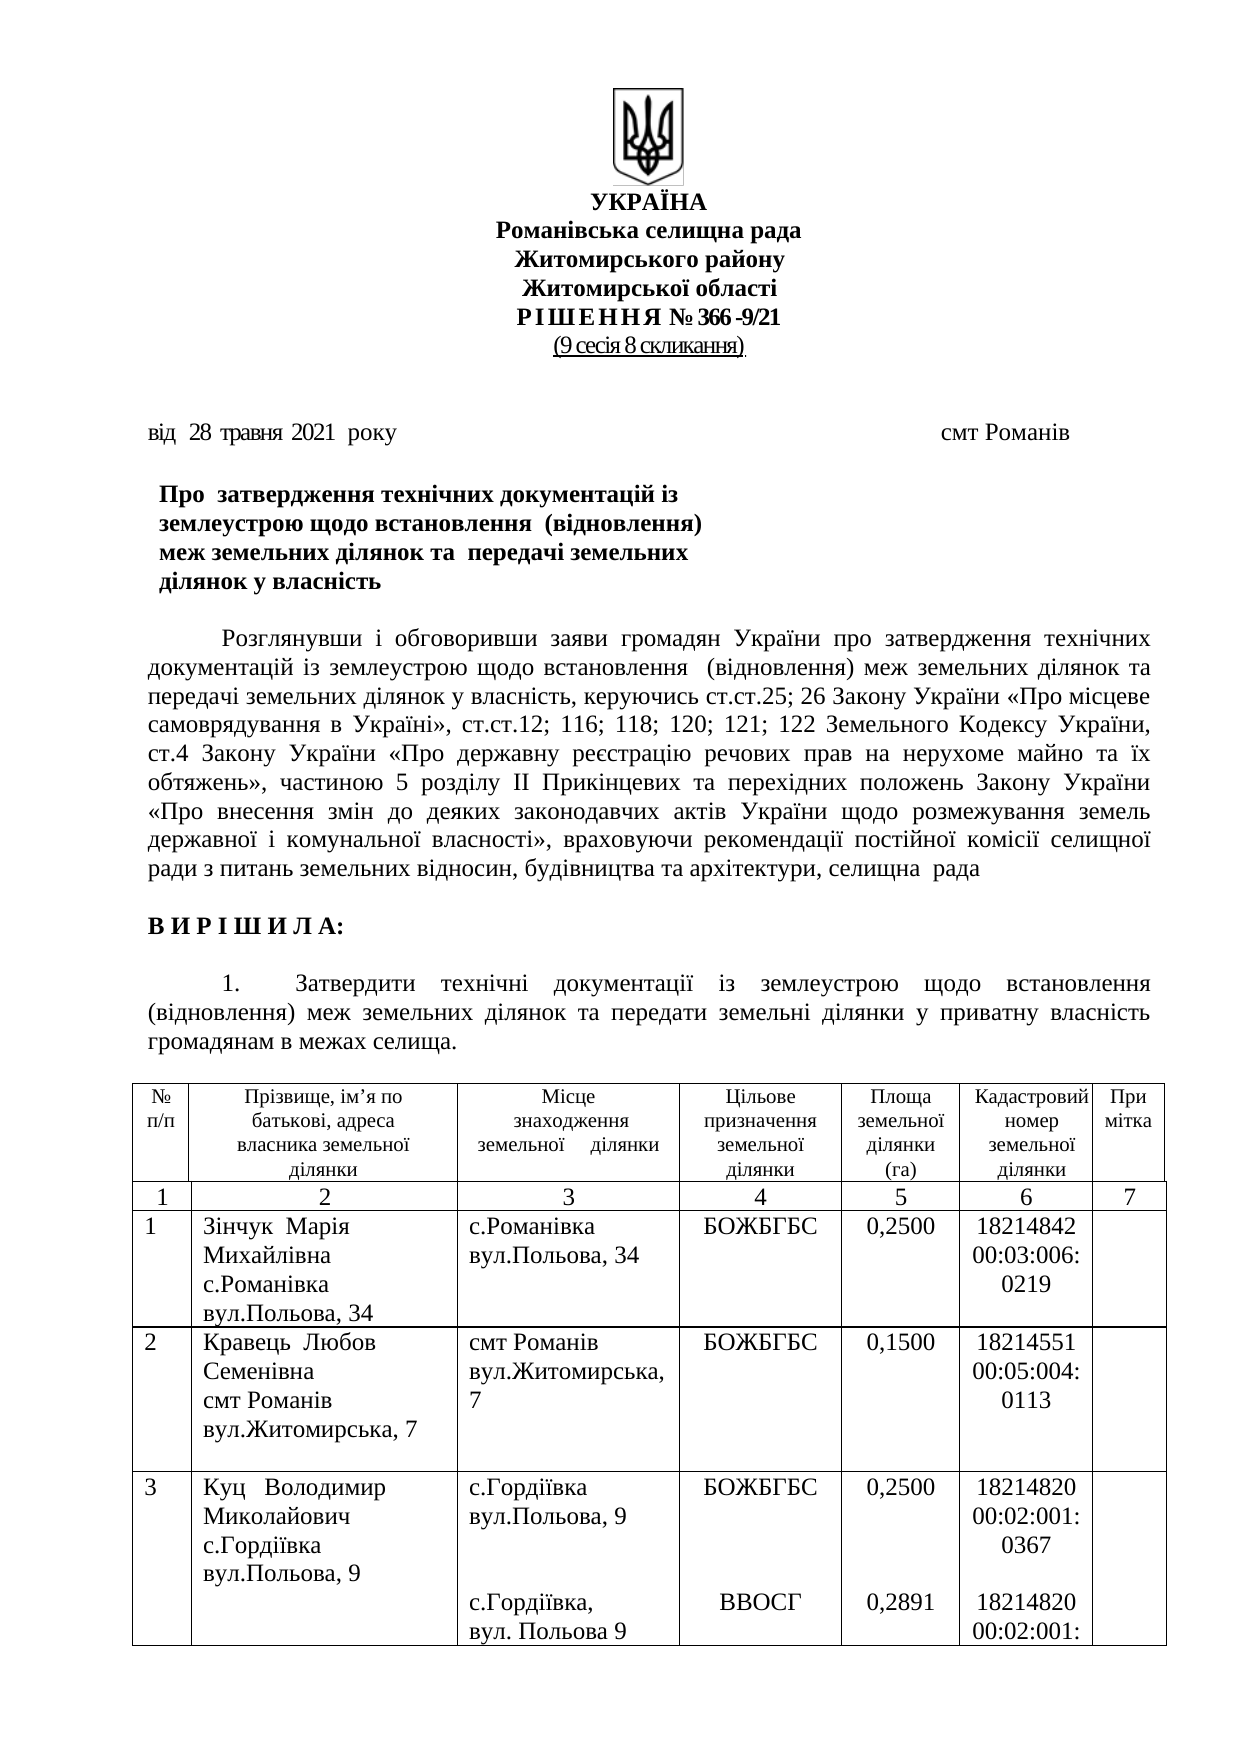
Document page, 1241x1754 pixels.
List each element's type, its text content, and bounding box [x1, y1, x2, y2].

table_cell 2 [192, 1182, 457, 1210]
table_cell Зінчук Марія Михайлівна с.Романівка вул.Польова, 34 [192, 1211, 457, 1326]
table_cell 1821455100:05:004:0113 [960, 1328, 1092, 1471]
table_header Кадастровий номер земельної ділянки [960, 1084, 1092, 1181]
table_cell [133, 1328, 191, 1471]
text УКРАЇНА [148, 187, 1149, 215]
table_header Примітка [1093, 1084, 1164, 1181]
table_cell 3 [458, 1182, 679, 1210]
text Р І Ш Е Н Н Я № 366 -9/21 [148, 302, 1152, 330]
text Житомирського району [148, 244, 1152, 273]
table_cell 5 [842, 1182, 959, 1210]
text Житомирської області [148, 273, 1152, 302]
table_cell 0,2500 0,2891 [842, 1472, 959, 1645]
table_header Прізвище, ім’я по батькові, адреса власника земельної ділянки [189, 1084, 457, 1181]
table_cell [1093, 1472, 1166, 1645]
table_cell [133, 1472, 191, 1645]
list Затвердити технічні документації із землеустрою щодо встановлення (відновлення) меж земельних ділянок та передати земельні ділянки у приватну власність громадянам в межах селища. [148, 968, 1152, 1054]
table_cell БОЖБГБС ВВОСГ [680, 1472, 841, 1645]
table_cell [458, 1472, 679, 1645]
table_cell 6 [960, 1182, 1092, 1210]
table_header Місце знаходження земельної ділянки [458, 1084, 679, 1181]
table_cell БОЖБГБС [680, 1328, 841, 1471]
table_cell 0,1500 [842, 1328, 959, 1471]
table_cell Кравець Любов Семенівна смт Романів вул.Житомирська, 7 [192, 1328, 457, 1471]
table_header Про затвердження технічних документацій із землеустрою щодо встановлення (відновлення) меж земельних ділянок та передачі земельних ділянок у власність [148, 480, 729, 623]
table_header Цільове призначення земельної ділянки [680, 1084, 841, 1181]
picture [613, 88, 684, 187]
table_cell 7 [1093, 1182, 1166, 1210]
table_cell 1 [133, 1182, 191, 1210]
table_header Площа земельної ділянки (га) [842, 1084, 959, 1181]
text Розглянувши і обговоривши заяви громадян України про затвердження технічних документацій із землеустрою щодо встановлення (відновлення) меж земельних ділянок та передачі земельних ділянок у власність, керуючись ст.ст.25; 26 Закону України «Про місцеве самоврядування в Україні», ст.ст.12; 116; 118; 120; 121; 122 Земельного Кодексу України, ст.4 Закону України «Про державну реєстрацію речових прав на нерухоме майно та їх обтяжень», частиною 5 розділу ІІ Прикінцевих та перехідних положень Закону України «Про внесення змін до деяких законодавчих актів України щодо розмежування земель державної і комунальної власності», враховуючи рекомендації постійної комісії селищної ради з питань земельних відносин, будівництва та архітектури, селищна рада [148, 623, 1152, 882]
text Романівська селищна рада [148, 215, 1149, 244]
table_cell 4 [680, 1182, 841, 1210]
text В И Р І Ш И Л А: [148, 911, 1152, 939]
table_cell с.Романівка вул.Польова, 34 [458, 1211, 679, 1326]
table_header № п/п [133, 1084, 188, 1181]
text від 28 травня 2021 року смт Романів [148, 417, 1152, 445]
table_cell 0,2500 [842, 1211, 959, 1326]
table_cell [960, 1472, 1092, 1645]
table_cell [1093, 1211, 1166, 1326]
table_cell [1093, 1328, 1166, 1471]
table_cell [133, 1211, 191, 1326]
table_cell БОЖБГБС [680, 1211, 841, 1326]
text (9 сесія 8 скликання) [148, 330, 1152, 359]
table_cell 1821484200:03:006:0219 [960, 1211, 1092, 1326]
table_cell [192, 1472, 457, 1645]
table_cell смт Романів вул.Житомирська, 7 [458, 1328, 679, 1471]
